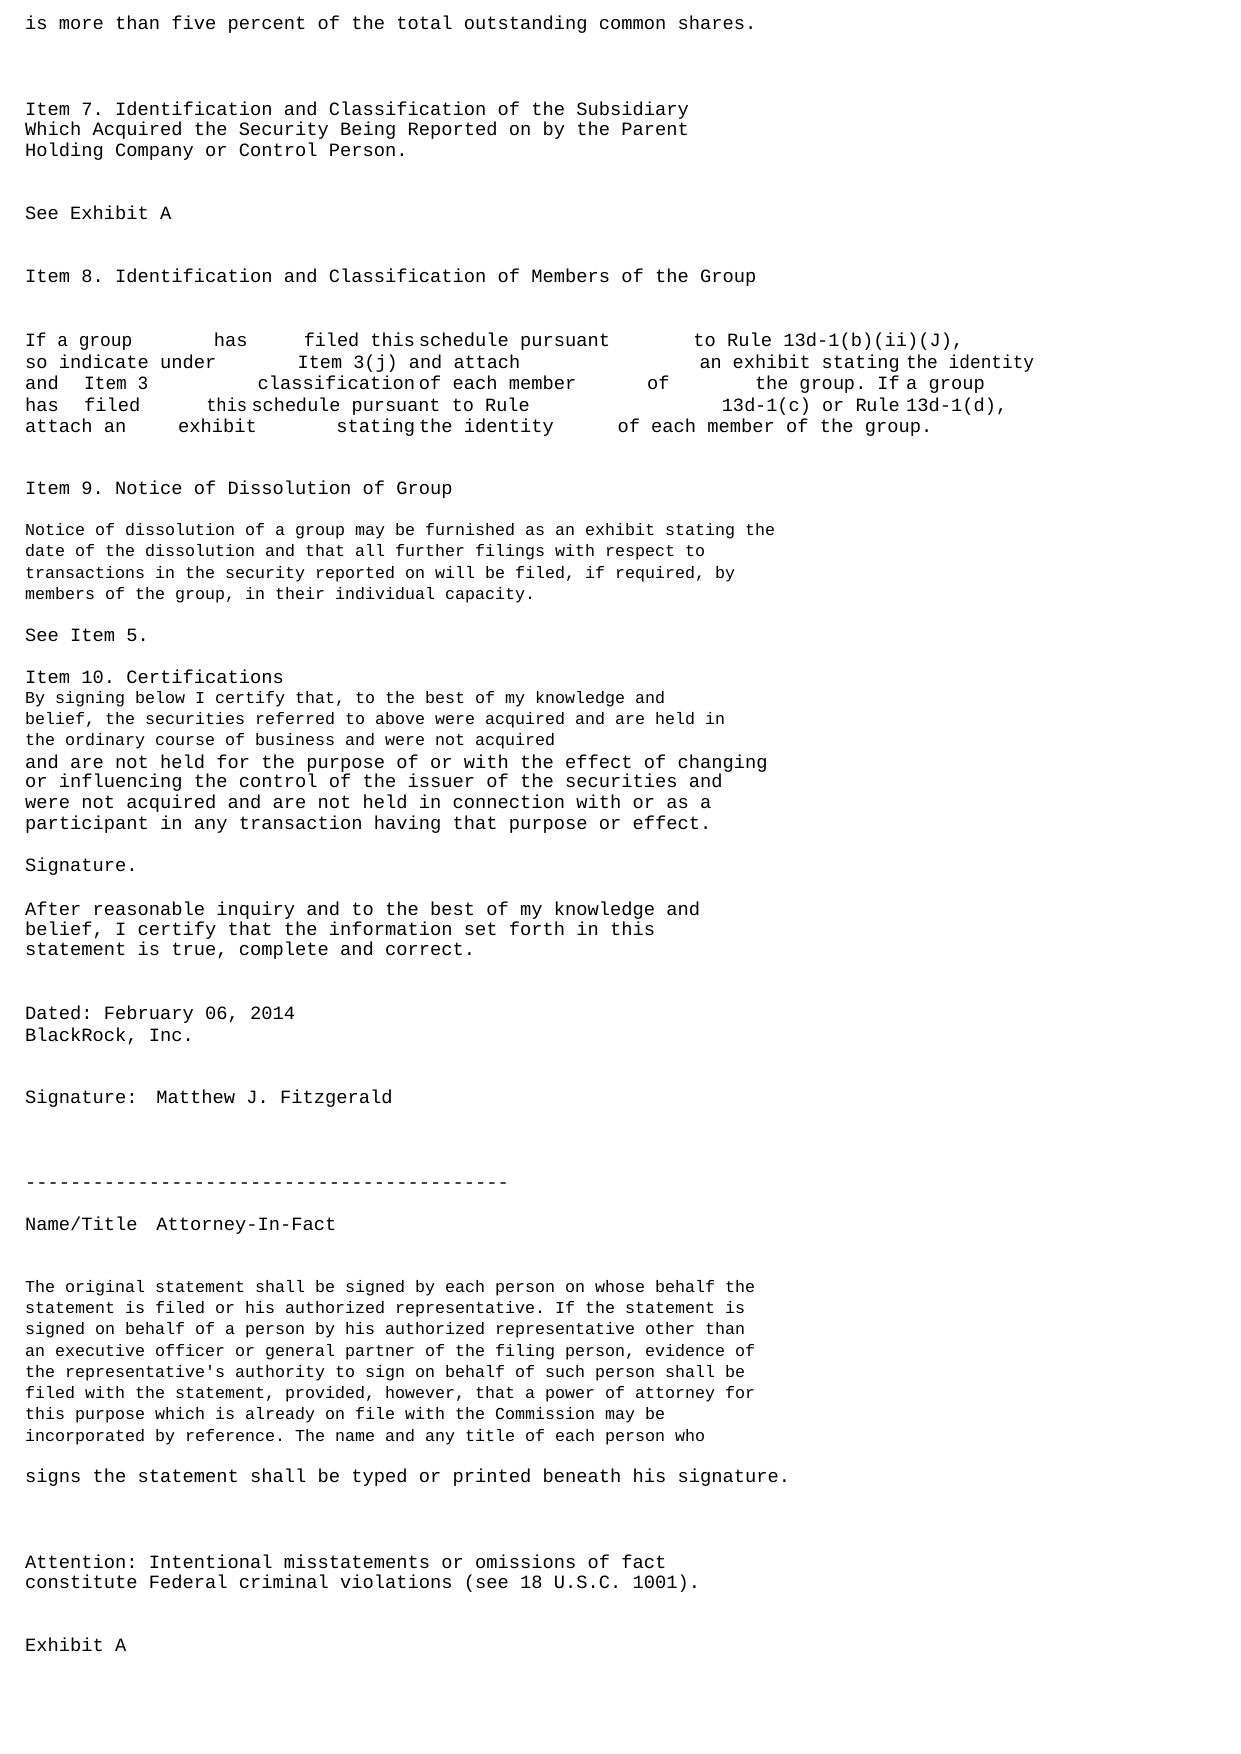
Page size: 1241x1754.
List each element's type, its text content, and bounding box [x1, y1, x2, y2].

table_header filed this [247, 331, 414, 352]
text Signature: Matthew J. Fitzgerald [25, 1088, 1090, 1109]
table_cell the group. If [689, 373, 899, 394]
text Exhibit A [25, 1636, 1090, 1657]
table_cell of each member [415, 373, 643, 394]
text See Exhibit A [25, 204, 1090, 225]
table_cell a group [900, 373, 1090, 394]
table_cell stating [293, 415, 414, 436]
text Dated: February 06, 2014 [25, 1004, 1090, 1025]
table_cell an exhibit stating [611, 352, 899, 373]
text Item 7. Identification and Classification of the Subsidiary Which Acquired the Security Being Reported on by the Parent Holding Company or Control Person. [25, 99, 740, 162]
table_cell the identity [900, 352, 1090, 373]
text See Item 5. [25, 626, 1090, 647]
table_cell of [643, 373, 689, 394]
table_cell schedule pursuant to Rule [247, 394, 643, 415]
table_cell this [178, 394, 247, 415]
table_cell the identity [415, 415, 611, 436]
table_header schedule pursuant [415, 331, 689, 352]
text ------------------------------------------- [25, 1172, 1090, 1194]
table_cell Item 3(j) and attach [293, 352, 611, 373]
text Item 8. Identification and Classification of Members of the Group [25, 267, 1090, 288]
table_cell so indicate under [25, 352, 293, 373]
table_cell attach an [25, 415, 178, 436]
table_cell 13d-1(d), [900, 394, 1090, 415]
text is more than five percent of the total outstanding common shares. [25, 14, 1090, 35]
text Name/Title Attorney-In-Fact [25, 1214, 1090, 1236]
text The original statement shall be signed by each person on whose behalf the statement is filed or his authorized representative. If the statement is signed on behalf of a person by his authorized representative other than an executive officer or general partner of the filing person, evidence of the representative's authority to sign on behalf of such person shall be filed with the statement, provided, however, that a power of attorney for this purpose which is already on file with the Commission may be incorporated by reference. The name and any title of each person who [25, 1278, 761, 1446]
table_cell exhibit [178, 415, 293, 436]
table_cell filed [80, 394, 178, 415]
text By signing below I certify that, to the best of my knowledge and belief, the securities referred to above were acquired and are held in the ordinary course of business and were not acquired [25, 689, 728, 750]
text Notice of dissolution of a group may be furnished as an exhibit stating the date of the dissolution and that all further filings with respect to transactions in the security reported on will be filed, if required, by members of the group, in their individual capacity. [25, 521, 784, 604]
table_header to Rule 13d-1(b)(ii)(J), [689, 331, 1090, 352]
table_header has [178, 331, 247, 352]
text and are not held for the purpose of or with the effect of changing or influencing the control of the issuer of the securities and were not acquired and are not held in connection with or as a participant in any transaction having that purpose or effect. [25, 752, 774, 835]
text BlackRock, Inc. [25, 1025, 1090, 1046]
text signs the statement shall be typed or printed beneath his signature. [25, 1467, 1090, 1488]
table_header If a group [25, 331, 178, 352]
table_cell Item 3 [80, 373, 178, 394]
text Signature. [25, 856, 1090, 877]
table_cell 13d-1(c) or Rule [643, 394, 899, 415]
table_cell and [25, 373, 80, 394]
text Item 10. Certifications [25, 668, 1090, 689]
text Attention: Intentional misstatements or omissions of fact constitute Federal criminal violations (see 18 U.S.C. 1001). [25, 1552, 774, 1594]
text After reasonable inquiry and to the best of my knowledge and belief, I certify that the information set forth in this statement is true, complete and correct. [25, 899, 751, 961]
table_cell of each member of the group. [611, 415, 1090, 436]
table_cell classification [178, 373, 414, 394]
text Item 9. Notice of Dissolution of Group [25, 478, 1090, 500]
table_cell has [25, 394, 80, 415]
